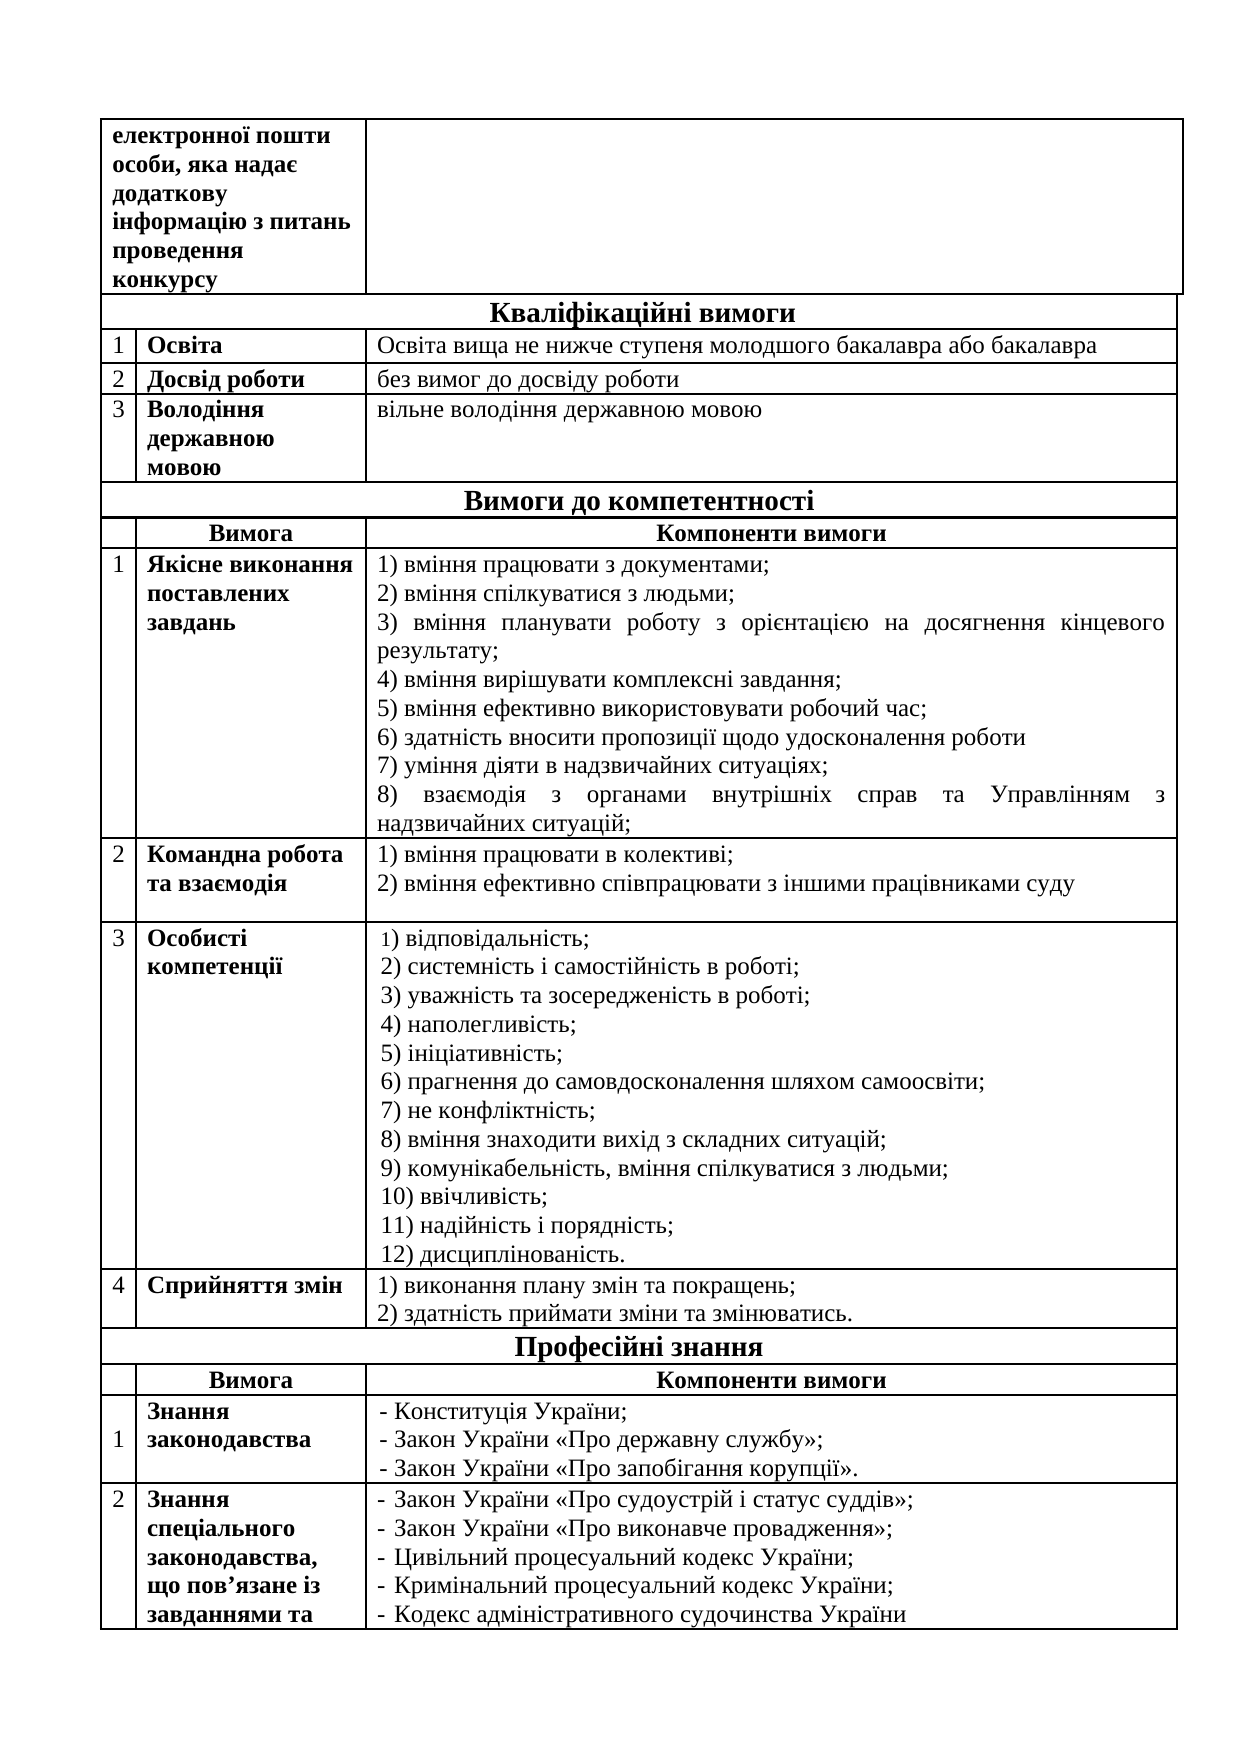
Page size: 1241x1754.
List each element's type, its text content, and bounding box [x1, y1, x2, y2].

table_cell 1 [102, 1396, 135, 1482]
table_cell 1) виконання плану змін та покращень; 2) здатність приймати зміни та змінюватись. [367, 1270, 1176, 1327]
table_cell 1 [102, 549, 135, 837]
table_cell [137, 1484, 365, 1628]
table_cell вільне володіння державною мовою [367, 395, 1176, 481]
table_cell 3 [102, 923, 135, 1268]
table_cell Якісне виконання поставлених завдань [137, 549, 365, 837]
table_cell Командна робота та взаємодія [137, 839, 365, 921]
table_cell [367, 120, 1182, 293]
table_cell 2 [102, 1484, 135, 1628]
table_cell 4 [102, 1270, 135, 1327]
table_cell 3 [102, 395, 135, 481]
table_cell Компоненти вимоги [367, 1365, 1176, 1394]
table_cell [102, 120, 365, 293]
table_cell Кваліфікаційні вимоги [102, 295, 1176, 328]
table_cell 1) вміння працювати в колективі; 2) вміння ефективно співпрацювати з іншими працівниками суду [367, 839, 1176, 921]
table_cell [367, 1484, 1176, 1628]
table_cell Професійні знання [102, 1329, 1176, 1363]
table_cell 1) відповідальність; 2) системність і самостійність в роботі; 3) уважність та зосередженість в роботі; 4) наполегливість; 5) ініціативність; 6) прагнення до самовдосконалення шляхом самоосвіти; 7) не конфліктність; 8) вміння знаходити вихід з складних ситуацій; 9) комунікабельність, вміння спілкуватися з людьми; 10) ввічливість; 11) надійність і порядність; 12) дисциплінованість. [367, 923, 1176, 1268]
table_cell 2 [102, 839, 135, 921]
table_cell Особисті компетенції [137, 923, 365, 1268]
table_cell Володіння державною мовою [137, 395, 365, 481]
table_cell Досвід роботи [137, 364, 365, 392]
table_cell Освіта [137, 330, 365, 362]
table_cell Освіта вища не нижче ступеня молодшого бакалавра або бакалавра [367, 330, 1176, 362]
table_cell [102, 519, 135, 547]
table_cell без вимог до досвіду роботи [367, 364, 1176, 392]
table_cell Конституція України; Закон України «Про державну службу»; Закон України «Про запобігання корупції». [367, 1396, 1176, 1482]
table_cell Вимога [137, 1365, 365, 1394]
table_cell 1) вміння працювати з документами; 2) вміння спілкуватися з людьми; 3) вміння планувати роботу з орієнтацією на досягнення кінцевого результату; 4) вміння вирішувати комплексні завдання; 5) вміння ефективно використовувати робочий час; 6) здатність вносити пропозиції щодо удосконалення роботи 7) уміння діяти в надзвичайних ситуаціях; 8) взаємодія з органами внутрішніх справ та Управлінням з надзвичайних ситуацій; [367, 549, 1176, 837]
table_cell Знання законодавства [137, 1396, 365, 1482]
table_cell Сприйняття змін [137, 1270, 365, 1327]
table_cell Компоненти вимоги [367, 519, 1176, 547]
table_cell Вимоги до компетентності [102, 483, 1176, 516]
table_cell [102, 1365, 135, 1394]
table_cell 2 [102, 364, 135, 392]
table_cell Вимога [137, 519, 365, 547]
table_cell 1 [102, 330, 135, 362]
